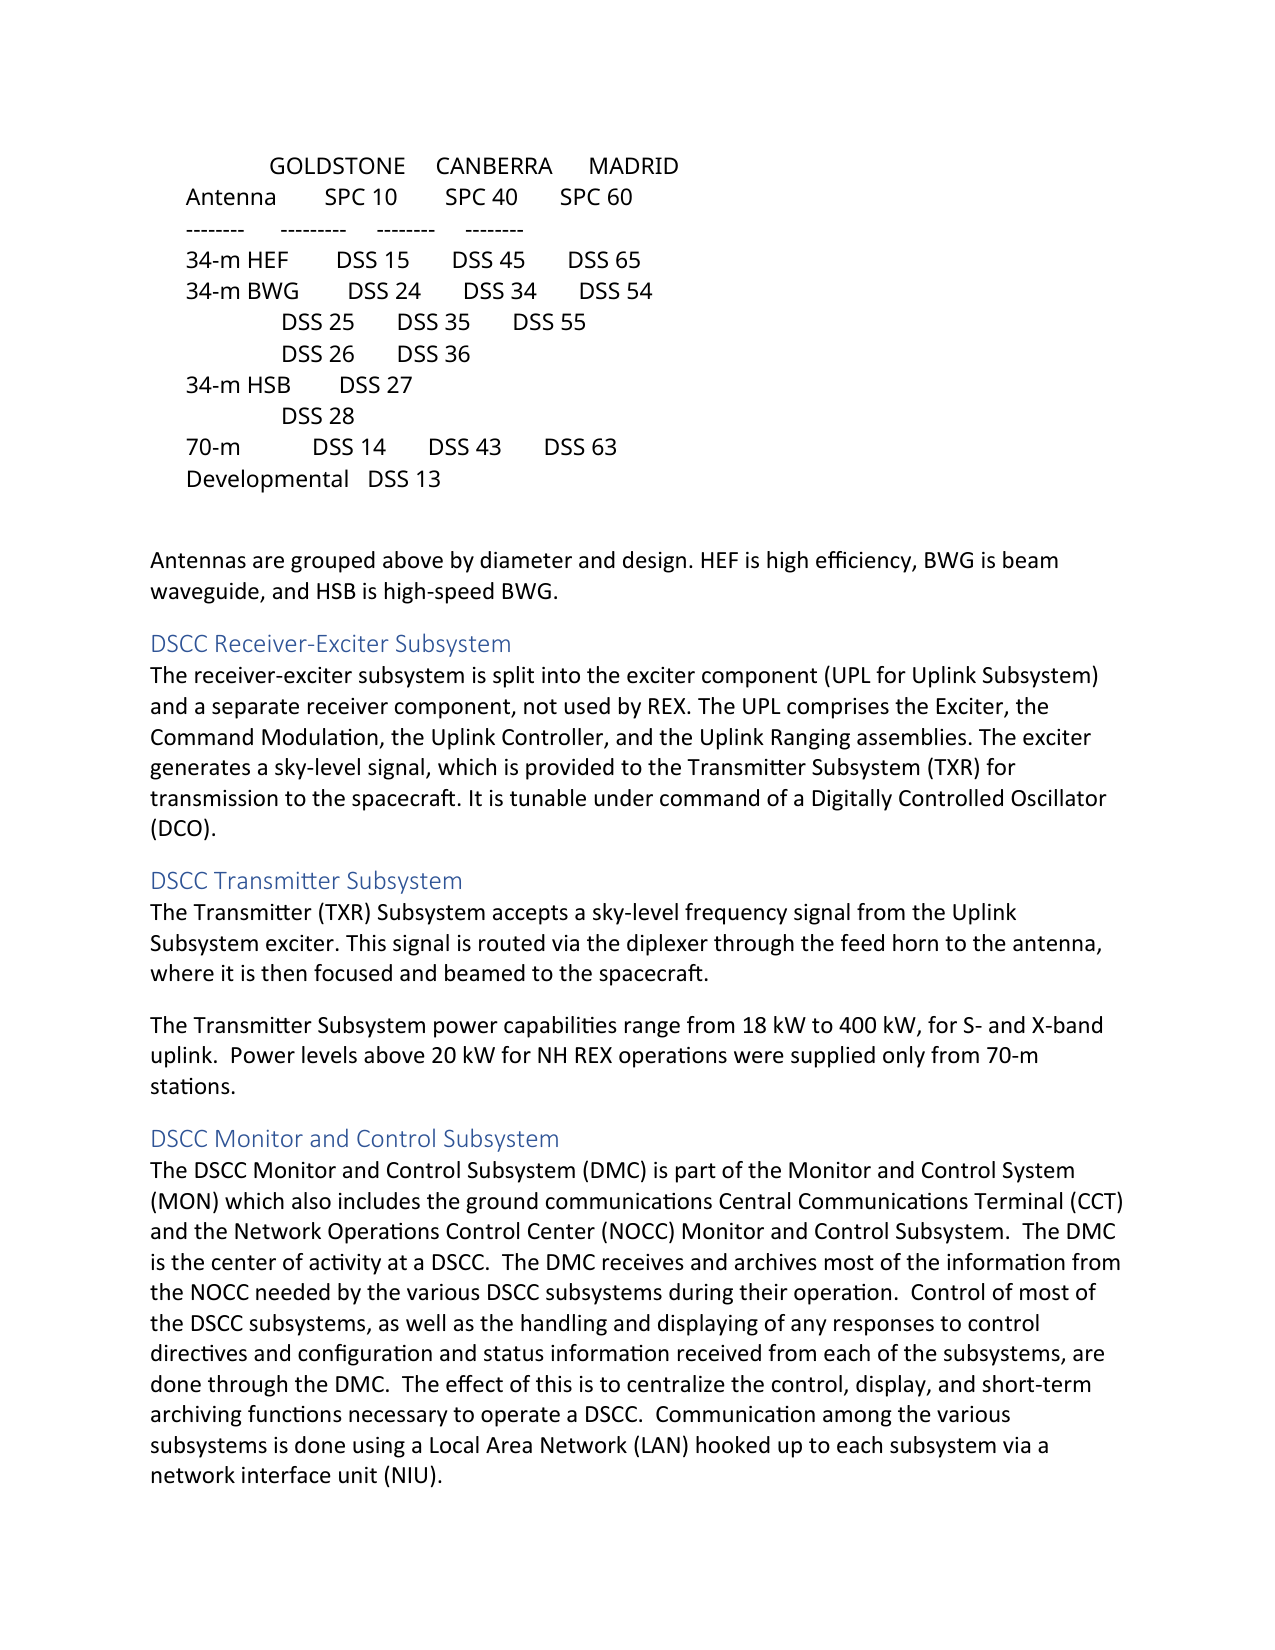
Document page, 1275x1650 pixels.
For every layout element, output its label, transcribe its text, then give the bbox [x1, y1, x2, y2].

text 34-m HEF DSS 15 DSS 45 DSS 65 [150, 244, 1125, 275]
text -------- --------- -------- -------- [150, 212, 1125, 244]
text The receiver-exciter subsystem is split into the exciter component (UPL for Uplink Subsystem) and a separate receiver component, not used by REX. The UPL comprises the Exciter, the Command Modulation, the Uplink Controller, and the Uplink Ranging assemblies. The exciter generates a sky-level signal, which is provided to the Transmitter Subsystem (TXR) for transmission to the spacecraft. It is tunable under command of a Digitally Controlled Oscillator (DCO). [150, 660, 1125, 843]
text GOLDSTONE CANBERRA MADRID [150, 150, 1125, 181]
text 34-m HSB DSS 27 [150, 369, 1125, 400]
text 34-m BWG DSS 24 DSS 34 DSS 54 [150, 275, 1125, 306]
text DSS 26 DSS 36 [150, 337, 1125, 369]
text The Transmitter Subsystem power capabilities range from 18 kW to 400 kW, for S- and X-band uplink. Power levels above 20 kW for NH REX operations were supplied only from 70-m stations. [150, 1009, 1125, 1101]
text Developmental DSS 13 [150, 462, 1125, 494]
text DSS 28 [150, 400, 1125, 431]
text 70-m DSS 14 DSS 43 DSS 63 [150, 431, 1125, 462]
subtitle DSCC Transmitter Subsystem [150, 864, 1125, 897]
text The DSCC Monitor and Control Subsystem (DMC) is part of the Monitor and Control System (MON) which also includes the ground communications Central Communications Terminal (CCT) and the Network Operations Control Center (NOCC) Monitor and Control Subsystem. The DMC is the center of activity at a DSCC. The DMC receives and archives most of the information from the NOCC needed by the various DSCC subsystems during their operation. Control of most of the DSCC subsystems, as well as the handling and displaying of any responses to control directives and configuration and status information received from each of the subsystems, are done through the DMC. The effect of this is to centralize the control, display, and short-term archiving functions necessary to operate a DSCC. Communication among the various subsystems is done using a Local Area Network (LAN) hooked up to each subsystem via a network interface unit (NIU). [150, 1155, 1125, 1491]
text Antenna SPC 10 SPC 40 SPC 60 [150, 181, 1125, 212]
text DSS 25 DSS 35 DSS 55 [150, 306, 1125, 337]
text Antennas are grouped above by diameter and design. HEF is high efficiency, BWG is beam waveguide, and HSB is high-speed BWG. [150, 545, 1125, 606]
subtitle DSCC Monitor and Control Subsystem [150, 1122, 1125, 1155]
subtitle DSCC Receiver-Exciter Subsystem [150, 627, 1125, 660]
text The Transmitter (TXR) Subsystem accepts a sky-level frequency signal from the Uplink Subsystem exciter. This signal is routed via the diplexer through the feed horn to the antenna, where it is then focused and beamed to the spacecraft. [150, 897, 1125, 988]
